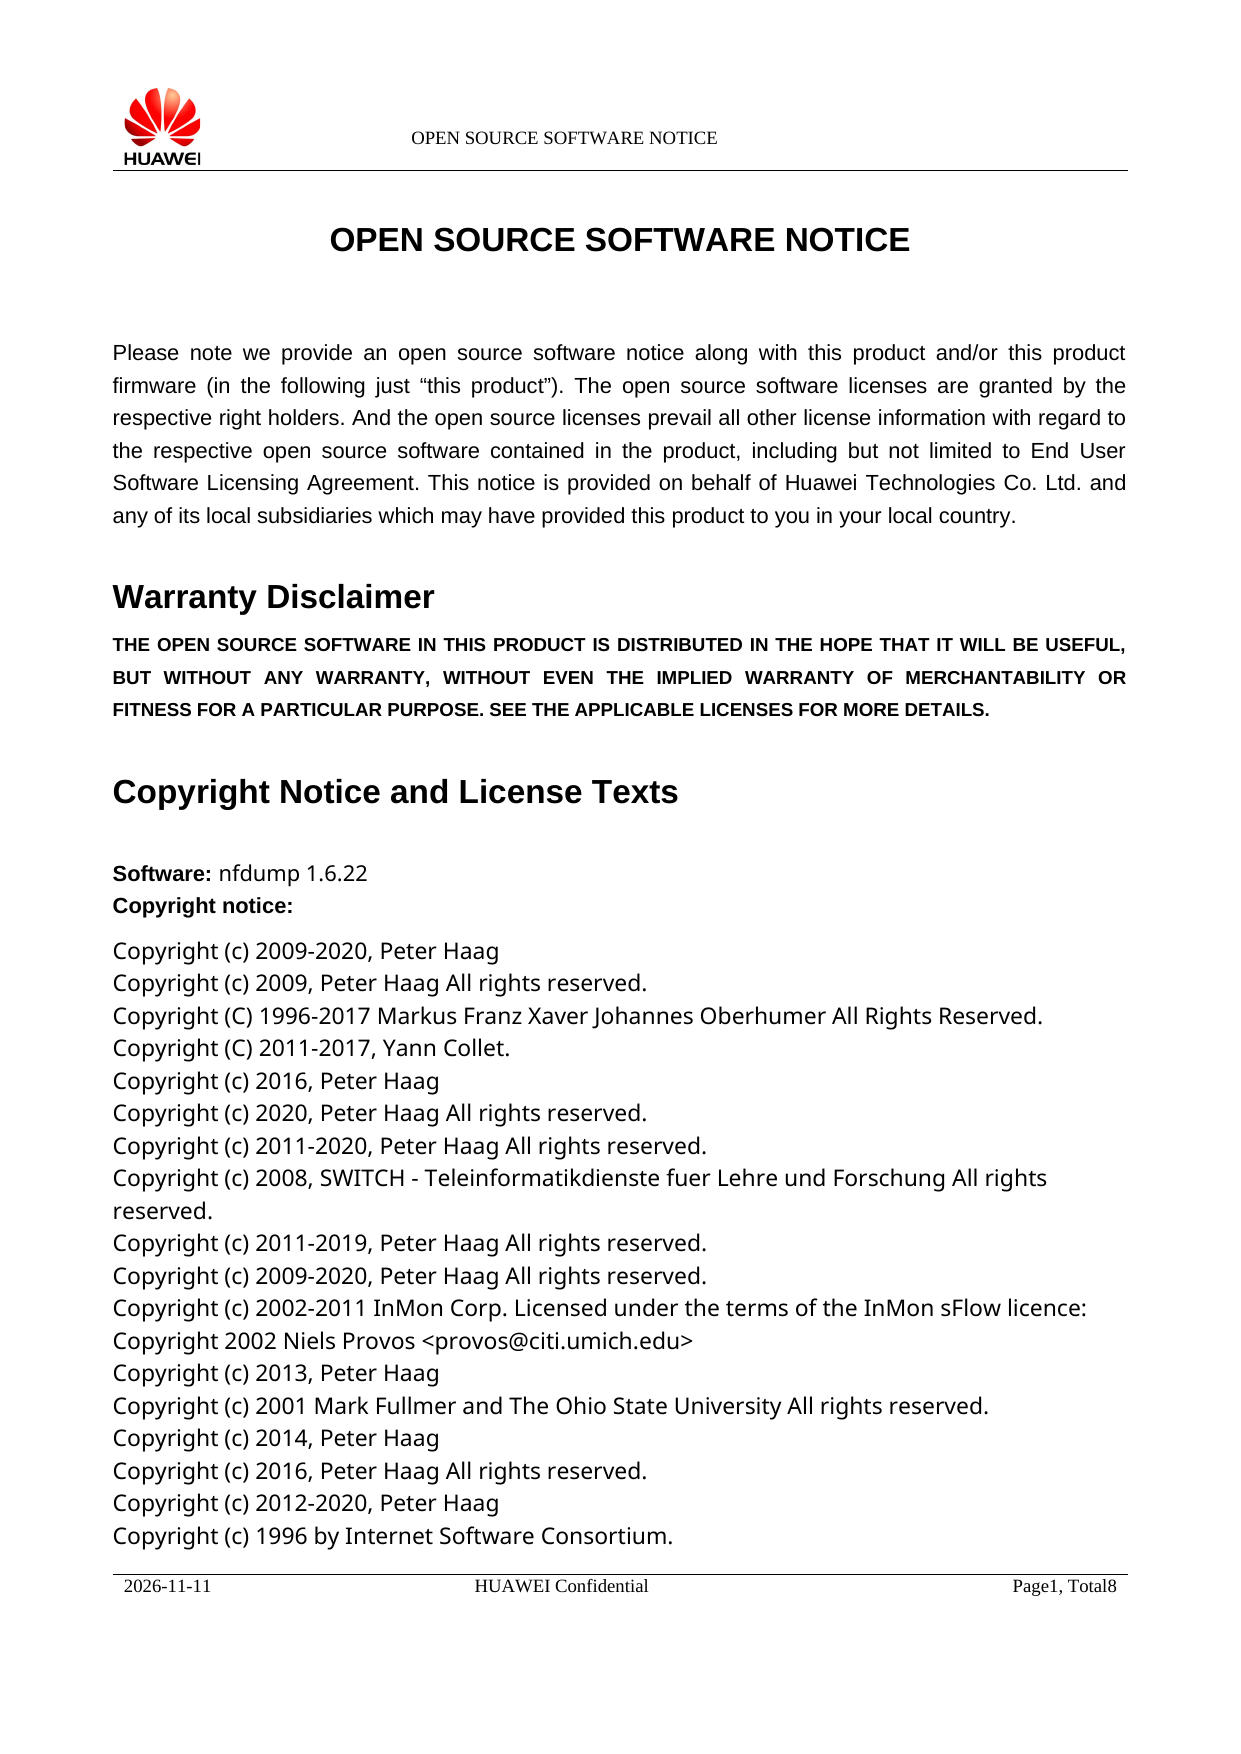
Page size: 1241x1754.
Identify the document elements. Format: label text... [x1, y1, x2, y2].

text Please note we provide an open source software notice along with this product and/or this product firmware (in the following just “this product”). The open source software licenses are granted by the respective right holders. And the open source licenses prevail all other license information with regard to the respective open source software contained in the product, including but not limited to End User Software Licensing Agreement. This notice is provided on behalf of Huawei Technologies Co. Ltd. and any of its local subsidiaries which may have provided this product to you in your local country. [112, 336, 1128, 531]
text The open source software in this product is distributed in the hope that it will be useful, but WITHOUT ANY WARRANTY, without even the implied warranty of MERCHANTABILITY or FITNESS FOR A PARTICULAR PURPOSE. See the applicable licenses for more details. [112, 629, 1128, 726]
title Software: nfdump 1.6.22 [112, 856, 1128, 889]
text Warranty Disclaimer [112, 564, 1128, 629]
picture [124, 88, 201, 165]
text Copyright Notice and License Texts [112, 759, 1128, 824]
text Copyright notice: [112, 889, 1128, 921]
text OPEN SOURCE SOFTWARE NOTICE [112, 206, 1128, 271]
